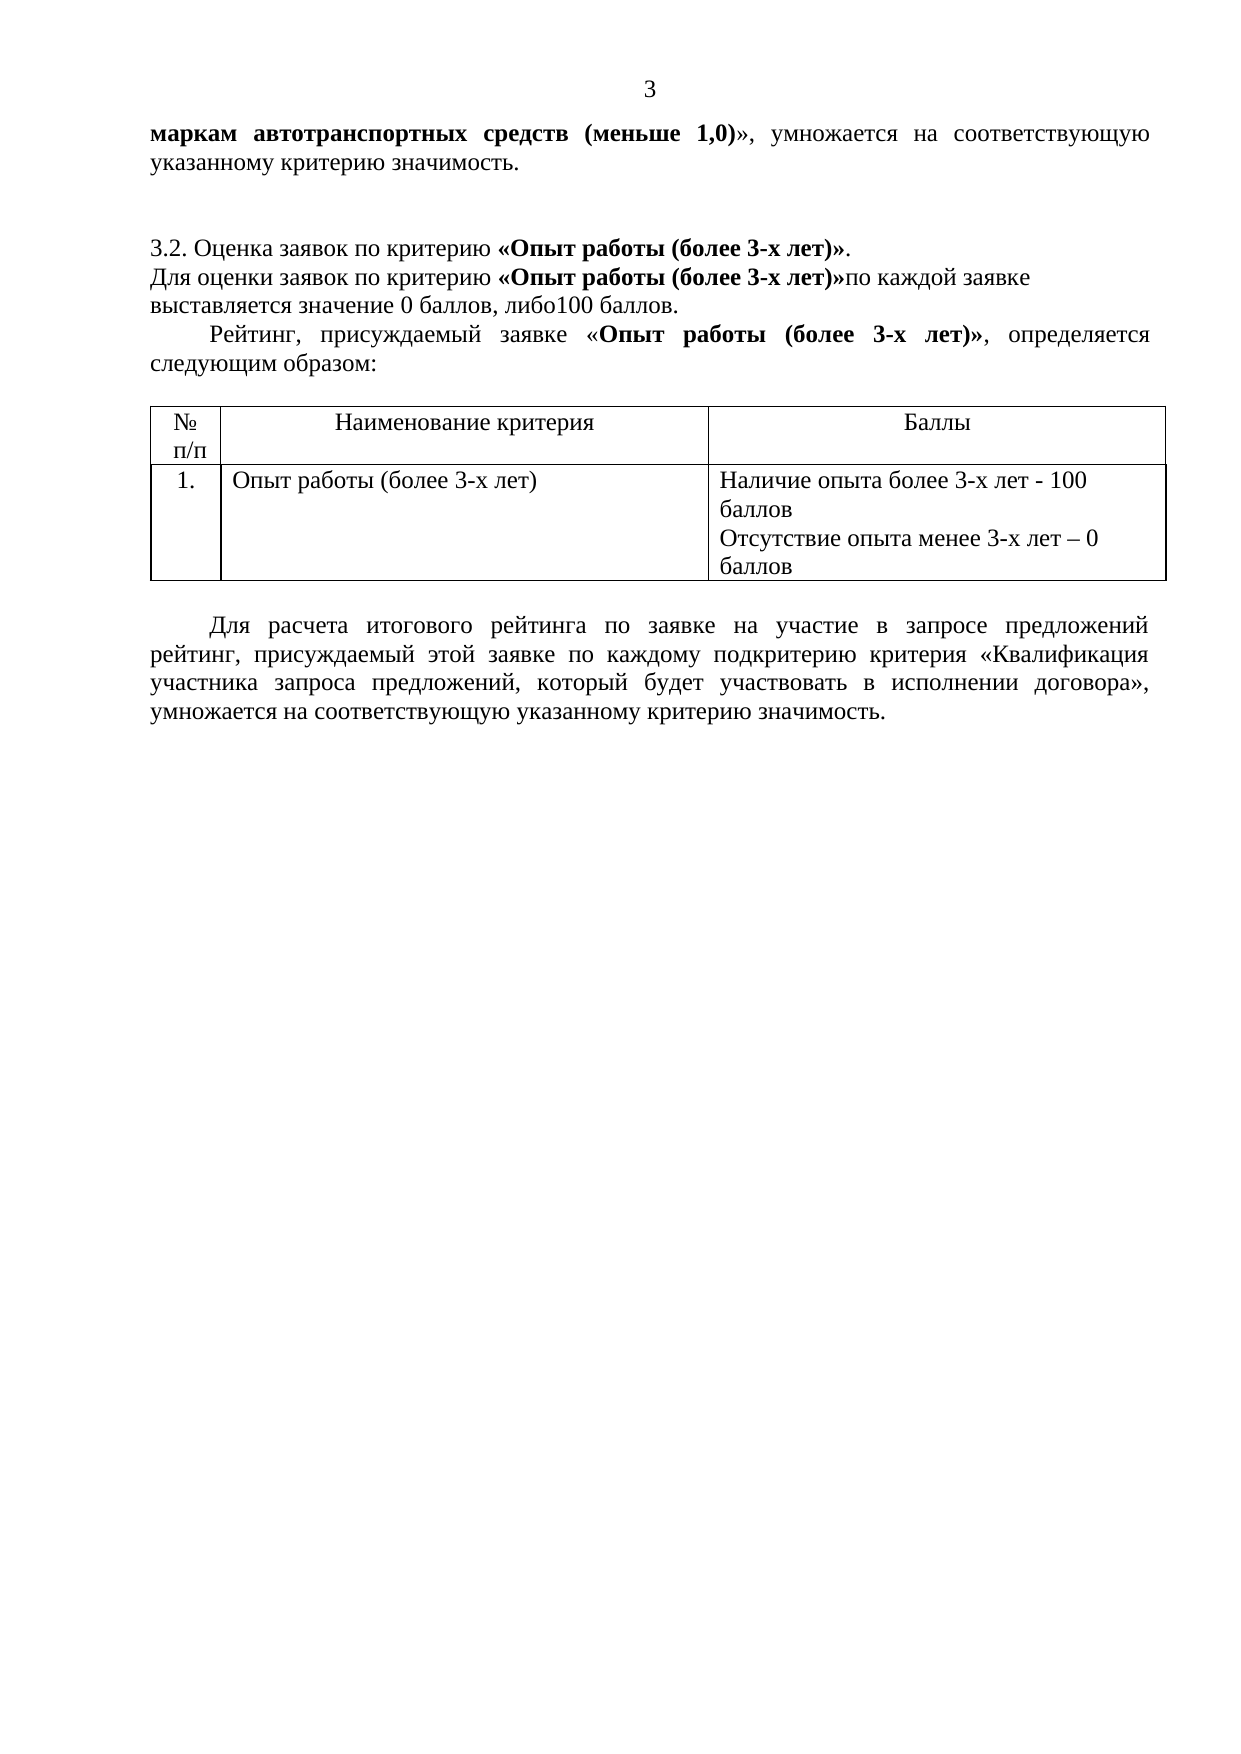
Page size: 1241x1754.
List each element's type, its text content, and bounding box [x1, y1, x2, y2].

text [150, 118, 1150, 176]
table_header Наименование критерия [221, 407, 708, 464]
text Рейтинг, присуждаемый заявке «Опыт работы (более 3-х лет)», определяется следующим образом: [150, 319, 1150, 377]
text Для оценки заявок по критерию «Опыт работы (более 3-х лет)»по каждой заявке выставляется значение 0 баллов, либо100 баллов. [150, 262, 1150, 319]
text 3.2. Оценка заявок по критерию «Опыт работы (более 3-х лет)». [150, 233, 1150, 262]
table_cell Наличие опыта более 3-х лет - 100 баллов Отсутствие опыта менее 3-х лет – 0 баллов [709, 465, 1165, 580]
table_header №п/п [151, 407, 220, 464]
table_cell Опыт работы (более 3-х лет) [222, 465, 708, 580]
table_header Баллы [709, 407, 1165, 464]
text Для расчета итогового рейтинга по заявке на участие в запросе предложений рейтинг, присуждаемый этой заявке по каждому подкритерию критерия «Квалификация участника запроса предложений, который будет участвовать в исполнении договора», умножается на соответствующую указанному критерию значимость. [150, 610, 1150, 725]
table_cell 1. [152, 465, 220, 580]
